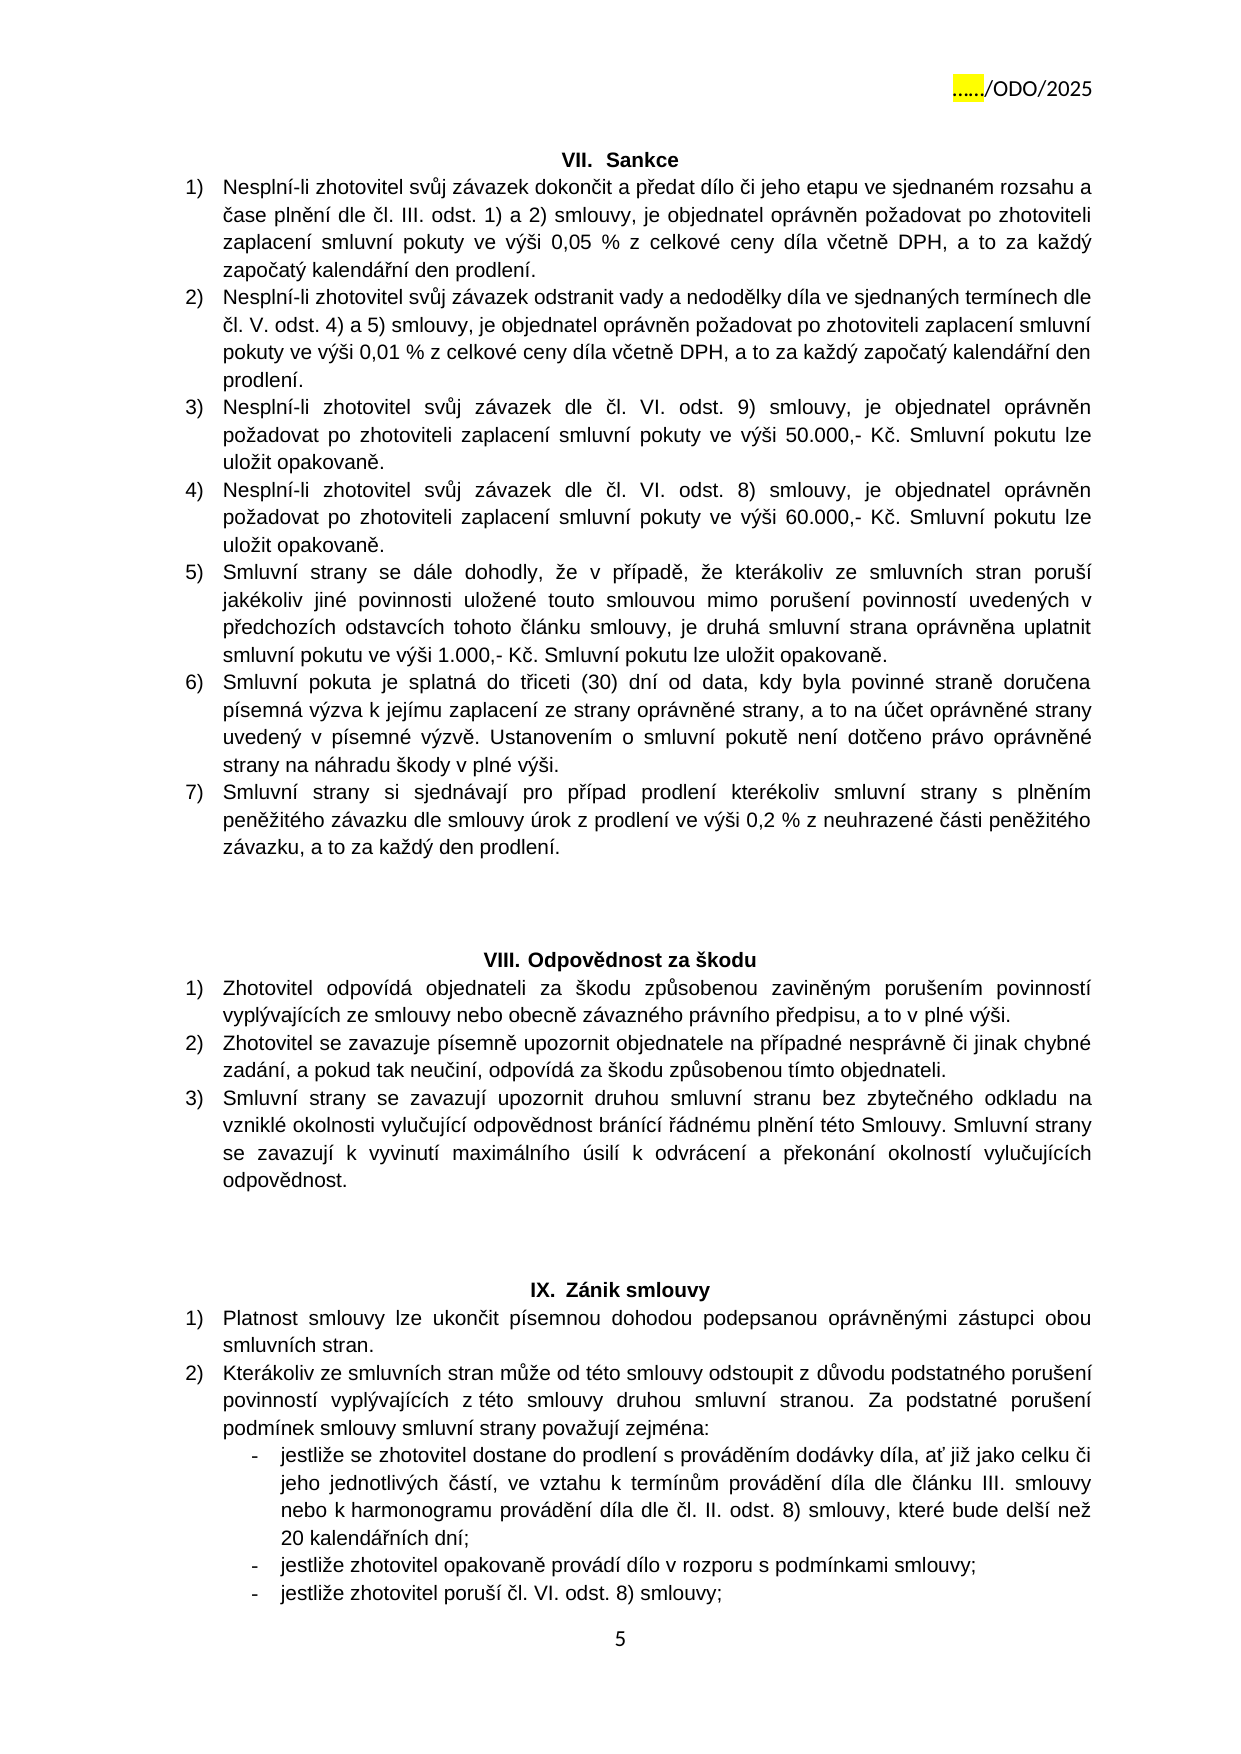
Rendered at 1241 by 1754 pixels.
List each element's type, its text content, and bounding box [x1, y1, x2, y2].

list Smluvní strany se zavazují upozornit druhou smluvní stranu bez zbytečného odkladu na vzniklé okolnosti vylučující odpovědnost bránící řádnému plnění této Smlouvy. Smluvní strany se zavazují k vyvinutí maximálního úsilí k odvrácení a překonání okolností vylučujících odpovědnost. [185, 1086, 1093, 1192]
list Zánik smlouvy [148, 1278, 1093, 1302]
list jestliže zhotovitel poruší čl. VI. odst. 8) smlouvy; [251, 1581, 1093, 1605]
list Sankce [148, 148, 1093, 172]
list Nesplní-li zhotovitel svůj závazek odstranit vady a nedodělky díla ve sjednaných termínech dle čl. V. odst. 4) a 5) smlouvy, je objednatel oprávněn požadovat po zhotoviteli zaplacení smluvní pokuty ve výši 0,01 % z celkové ceny díla včetně DPH, a to za každý započatý kalendářní den prodlení. [185, 285, 1093, 392]
list jestliže se zhotovitel dostane do prodlení s prováděním dodávky díla, ať již jako celku či jeho jednotlivých částí, ve vztahu k termínům provádění díla dle článku III. smlouvy nebo k harmonogramu provádění díla dle čl. II. odst. 8) smlouvy, které bude delší než 20 kalendářních dní; [251, 1443, 1093, 1550]
list Zhotovitel se zavazuje písemně upozornit objednatele na případné nesprávně či jinak chybné zadání, a pokud tak neučiní, odpovídá za škodu způsobenou tímto objednateli. [185, 1031, 1093, 1082]
list Smluvní pokuta je splatná do třiceti (30) dní od data, kdy byla povinné straně doručena písemná výzva k jejímu zaplacení ze strany oprávněné strany, a to na účet oprávněné strany uvedený v písemné výzvě. Ustanovením o smluvní pokutě není dotčeno právo oprávněné strany na náhradu škody v plné výši. [185, 670, 1093, 777]
list jestliže zhotovitel opakovaně provádí dílo v rozporu s podmínkami smlouvy; [251, 1553, 1093, 1577]
list Smluvní strany se dále dohodly, že v případě, že kterákoliv ze smluvních stran poruší jakékoliv jiné povinnosti uložené touto smlouvou mimo porušení povinností uvedených v předchozích odstavcích tohoto článku smlouvy, je druhá smluvní strana oprávněna uplatnit smluvní pokutu ve výši 1.000,- Kč. Smluvní pokutu lze uložit opakovaně. [185, 560, 1093, 667]
list Odpovědnost za škodu [148, 948, 1093, 972]
list Nesplní-li zhotovitel svůj závazek dokončit a předat dílo či jeho etapu ve sjednaném rozsahu a čase plnění dle čl. III. odst. 1) a 2) smlouvy, je objednatel oprávněn požadovat po zhotoviteli zaplacení smluvní pokuty ve výši 0,05 % z celkové ceny díla včetně DPH, a to za každý započatý kalendářní den prodlení. [185, 175, 1093, 282]
list Zhotovitel odpovídá objednateli za škodu způsobenou zaviněným porušením povinností vyplývajících ze smlouvy nebo obecně závazného právního předpisu, a to v plné výši. [185, 976, 1093, 1027]
list Platnost smlouvy lze ukončit písemnou dohodou podepsanou oprávněnými zástupci obou smluvních stran. [185, 1306, 1093, 1357]
list Nesplní-li zhotovitel svůj závazek dle čl. VI. odst. 8) smlouvy, je objednatel oprávněn požadovat po zhotoviteli zaplacení smluvní pokuty ve výši 60.000,- Kč. Smluvní pokutu lze uložit opakovaně. [185, 478, 1093, 557]
list Nesplní-li zhotovitel svůj závazek dle čl. VI. odst. 9) smlouvy, je objednatel oprávněn požadovat po zhotoviteli zaplacení smluvní pokuty ve výši 50.000,- Kč. Smluvní pokutu lze uložit opakovaně. [185, 395, 1093, 474]
list Kterákoliv ze smluvních stran může od této smlouvy odstoupit z důvodu podstatného porušení povinností vyplývajících z této smlouvy druhou smluvní stranou. Za podstatné porušení podmínek smlouvy smluvní strany považují zejména: [185, 1361, 1093, 1439]
list Smluvní strany si sjednávají pro případ prodlení kterékoliv smluvní strany s plněním peněžitého závazku dle smlouvy úrok z prodlení ve výši 0,2 % z neuhrazené části peněžitého závazku, a to za každý den prodlení. [185, 780, 1093, 859]
